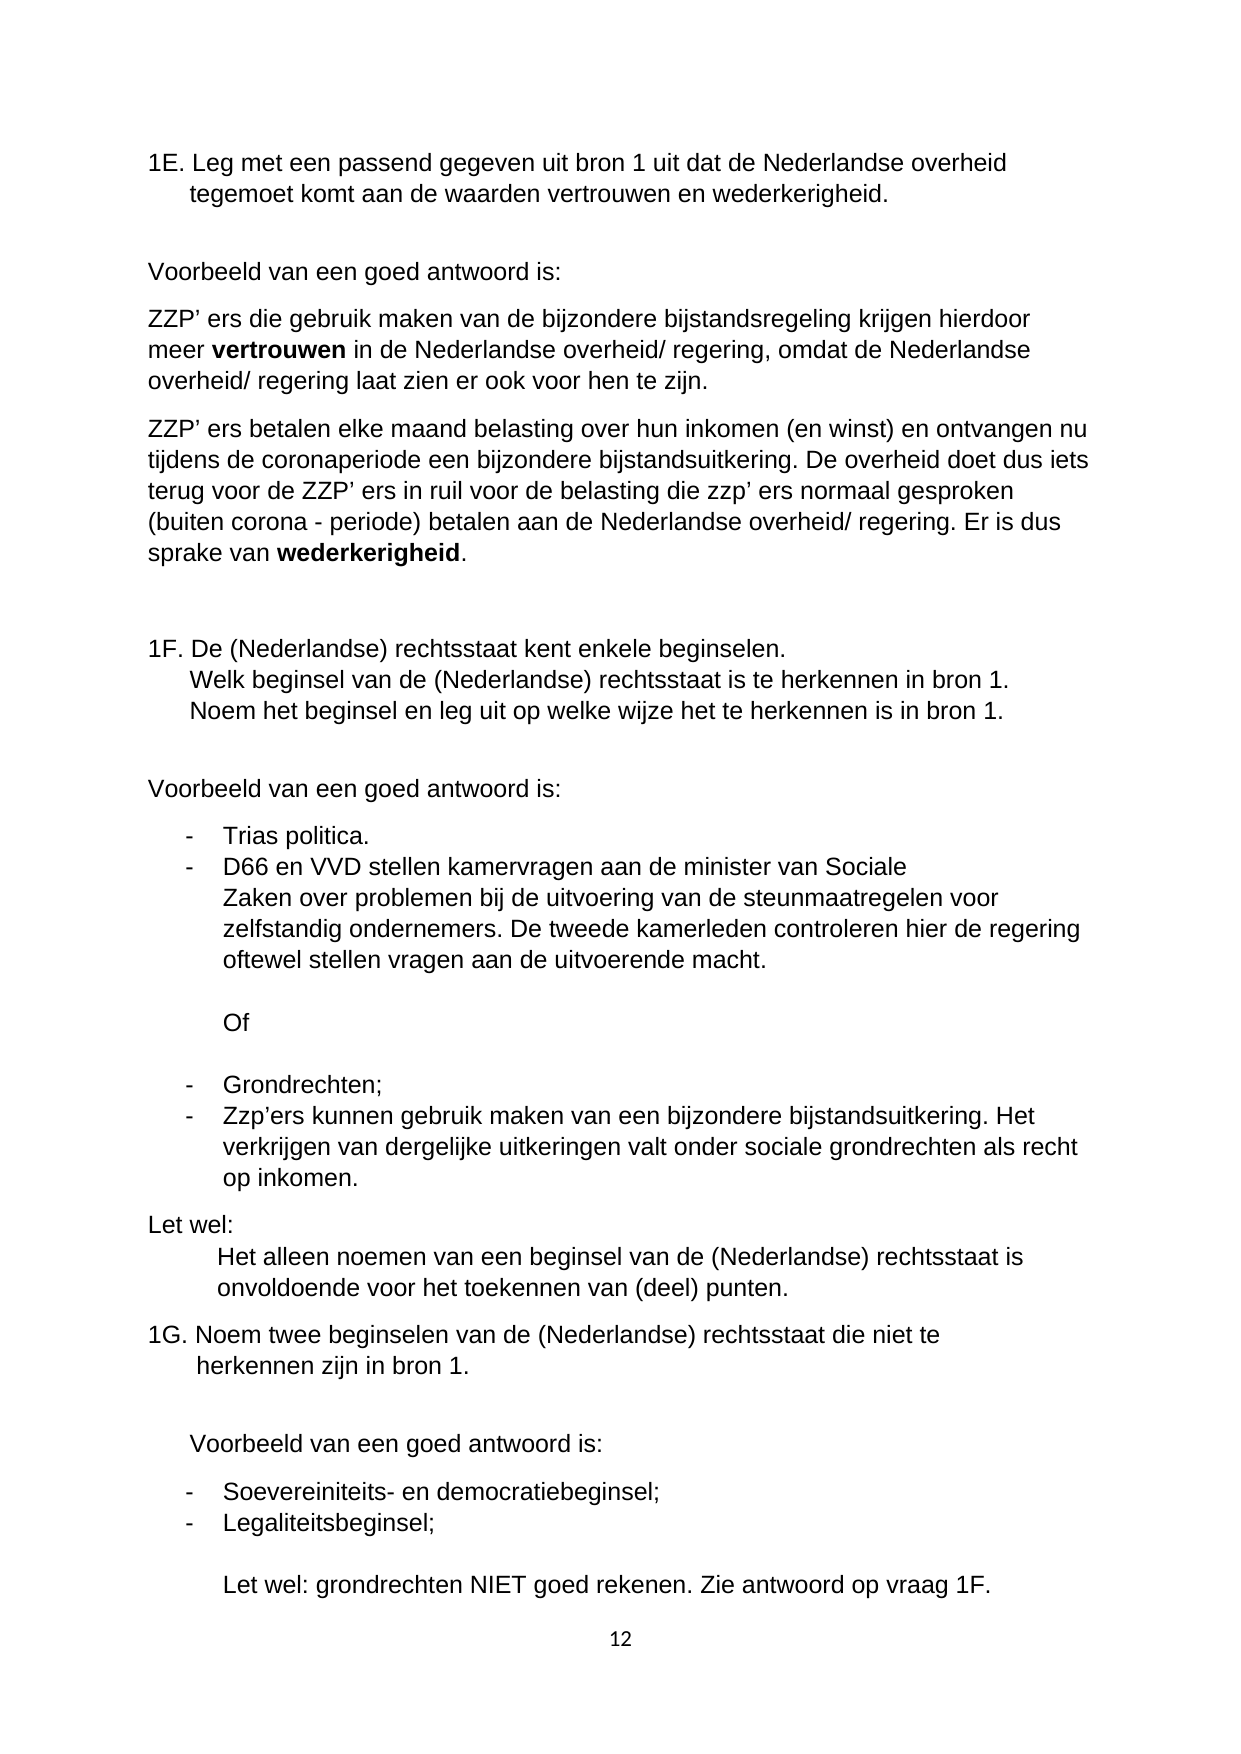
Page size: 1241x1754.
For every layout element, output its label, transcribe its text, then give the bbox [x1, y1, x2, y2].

text 1E. Leg met een passend gegeven uit bron 1 uit dat de Nederlandse overheid tegemoet komt aan de waarden vertrouwen en wederkerigheid. [148, 148, 1093, 238]
text 1G. Noem twee beginselen van de (Nederlandse) rechtsstaat die niet te herkennen zijn in bron 1. [148, 1320, 1093, 1410]
list Soevereiniteits- en democratiebeginsel; [185, 1477, 1093, 1506]
list Grondrechten; [185, 1070, 1093, 1098]
list Trias politica. [185, 821, 1093, 850]
text 1F. De (Nederlandse) rechtsstaat kent enkele beginselen. Welk beginsel van de (Nederlandse) rechtsstaat is te herkennen in bron 1. Noem het beginsel en leg uit op welke wijze het te herkennen is in bron 1. [148, 634, 1093, 755]
list Of [223, 1008, 1093, 1036]
list D66 en VVD stellen kamervragen aan de minister van Sociale Zaken over problemen bij de uitvoering van de steunmaatregelen voor zelfstandig ondernemers. De tweede kamerleden controleren hier de regering oftewel stellen vragen aan de uitvoerende macht. [185, 852, 1093, 974]
list Legaliteitsbeginsel; [185, 1508, 1093, 1537]
list Zzp’ers kunnen gebruik maken van een bijzondere bijstandsuitkering. Het verkrijgen van dergelijke uitkeringen valt onder sociale grondrechten als recht op inkomen. [185, 1101, 1093, 1192]
text ZZP’ ers die gebruik maken van de bijzondere bijstandsregeling krijgen hierdoor meer vertrouwen in de Nederlandse overheid/ regering, omdat de Nederlandse overheid/ regering laat zien er ook voor hen te zijn. [148, 304, 1093, 395]
text Voorbeeld van een goed antwoord is: [148, 257, 1093, 285]
text ZZP’ ers betalen elke maand belasting over hun inkomen (en winst) en ontvangen nu tijdens de coronaperiode een bijzondere bijstandsuitkering. De overheid doet dus iets terug voor de ZZP’ ers in ruil voor de belasting die zzp’ ers normaal gesproken (buiten corona - periode) betalen aan de Nederlandse overheid/ regering. Er is dus sprake van wederkerigheid. [148, 414, 1093, 567]
text Voorbeeld van een goed antwoord is: [148, 1429, 1093, 1458]
text Voorbeeld van een goed antwoord is: [148, 774, 1093, 802]
list Let wel: grondrechten NIET goed rekenen. Zie antwoord op vraag 1F. [223, 1570, 1093, 1599]
text Let wel: Het alleen noemen van een beginsel van de (Nederlandse) rechtsstaat is onvoldoende voor het toekennen van (deel) punten. [148, 1211, 1093, 1301]
